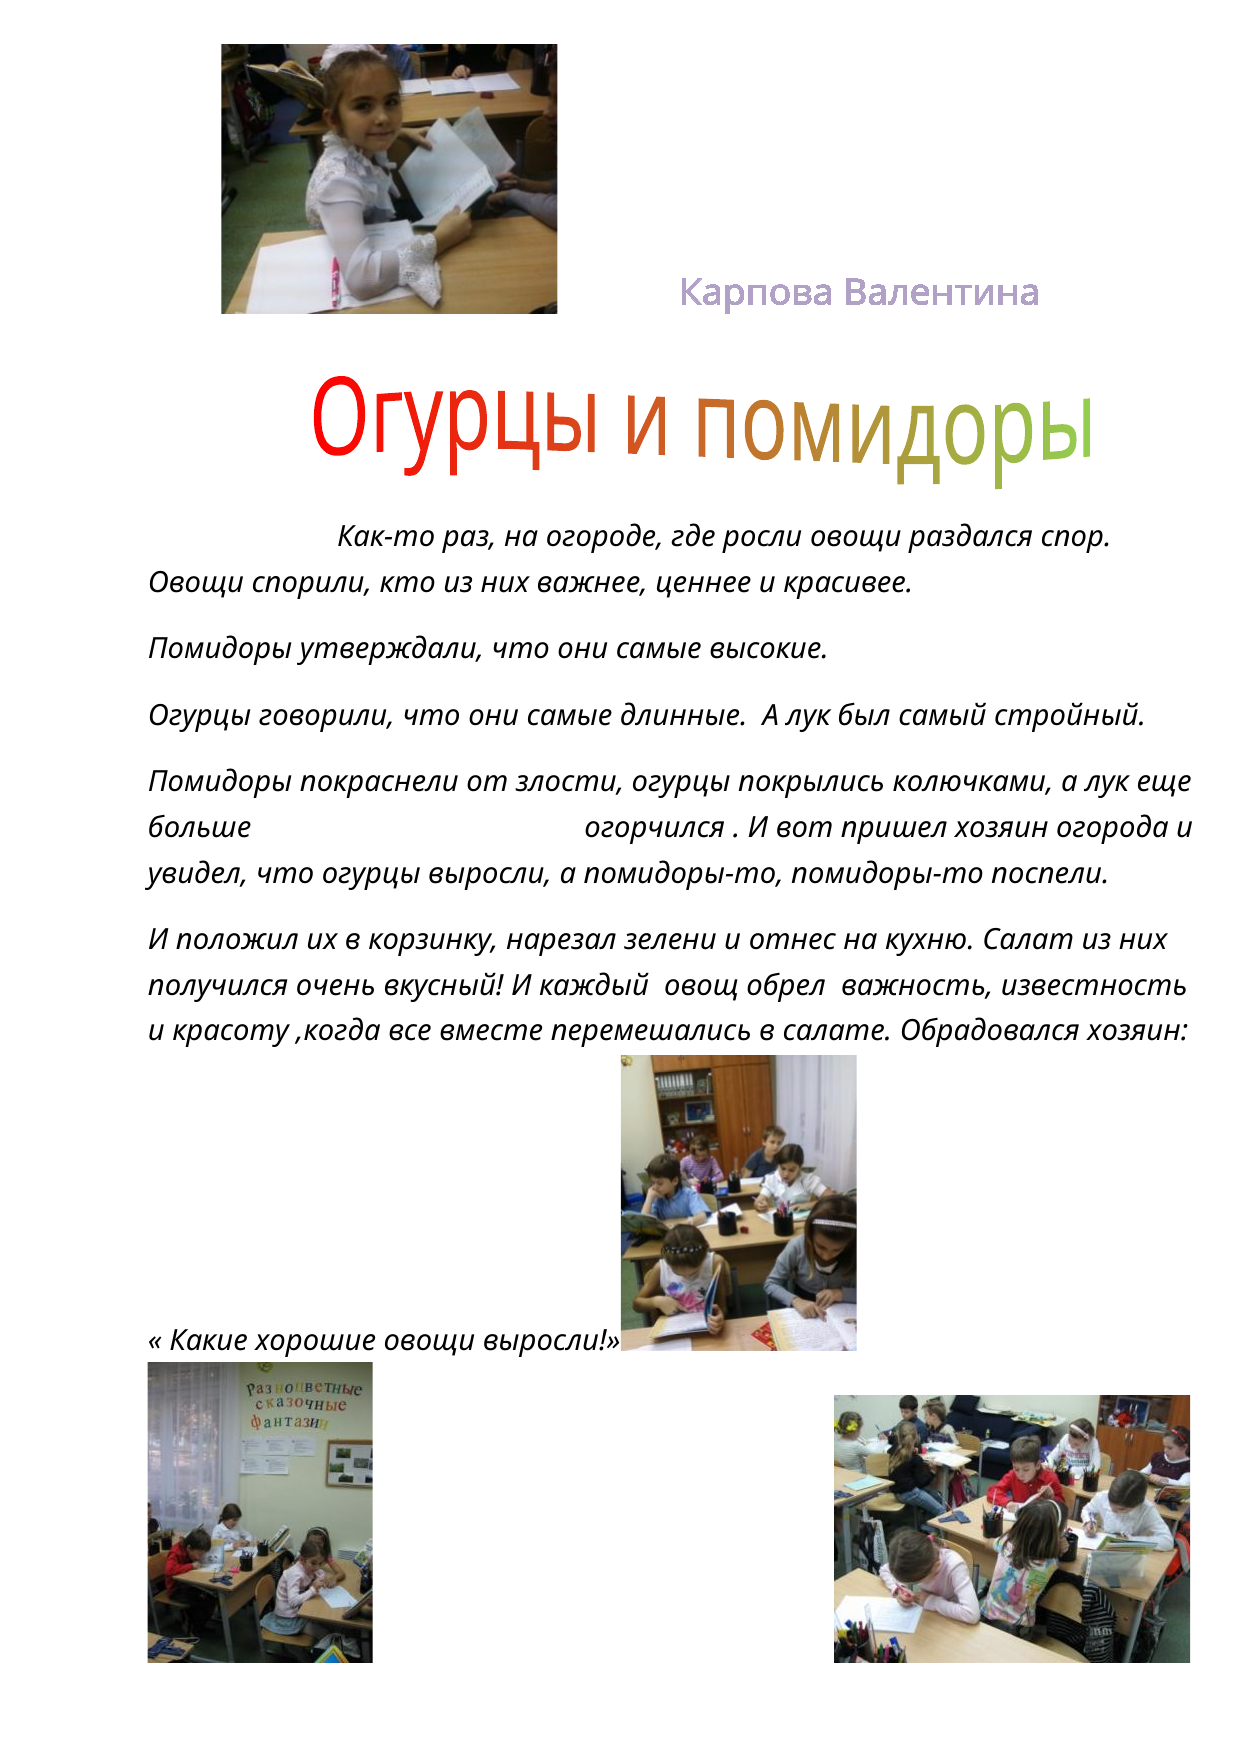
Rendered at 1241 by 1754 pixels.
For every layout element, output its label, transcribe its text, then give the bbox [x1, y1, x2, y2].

picture [834, 1395, 1191, 1663]
text Огурцы говорили, что они самые длинные. А лук был самый стройный. [148, 694, 1196, 734]
picture [221, 44, 558, 314]
text Помидоры утверждали, что они самые высокие. [148, 628, 1196, 667]
picture [620, 1055, 857, 1351]
text Помидоры покраснели от злости, огурцы покрылись колючками, а лук еще больше огорчился . И вот пришел хозяин огорода и увидел, что огурцы выросли, а помидоры-то, помидоры-то поспели. [148, 761, 1196, 892]
picture [147, 1362, 373, 1663]
text Как-то раз, на огороде, где росли овощи раздался спор. Овощи спорили, кто из них важнее, ценнее и красивее. [148, 516, 1196, 601]
